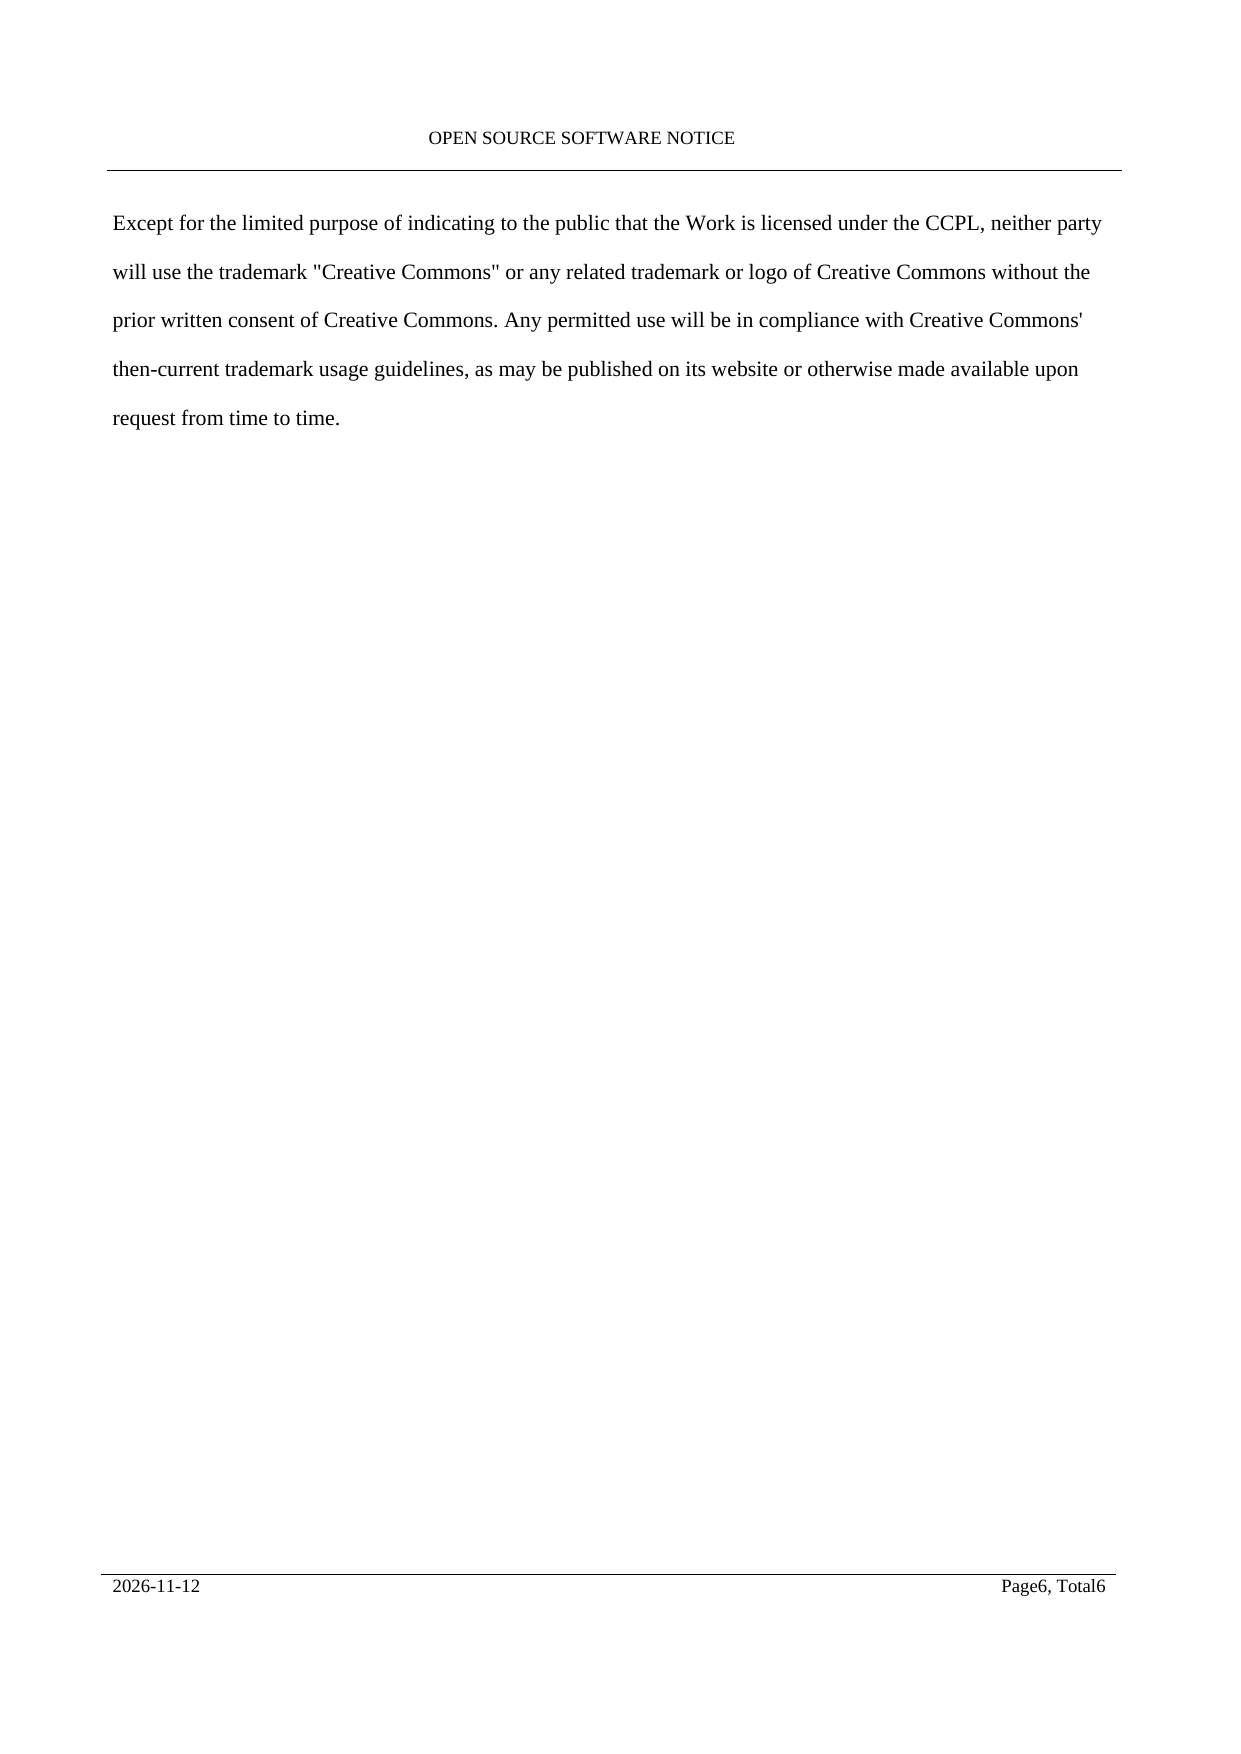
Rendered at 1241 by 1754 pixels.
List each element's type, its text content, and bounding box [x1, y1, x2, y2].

text Except for the limited purpose of indicating to the public that the Work is licensed under the CCPL, neither party will use the trademark "Creative Commons" or any related trademark or logo of Creative Commons without the prior written consent of Creative Commons. Any permitted use will be in compliance with Creative Commons' then-current trademark usage guidelines, as may be published on its website or otherwise made available upon request from time to time. [112, 206, 1128, 434]
